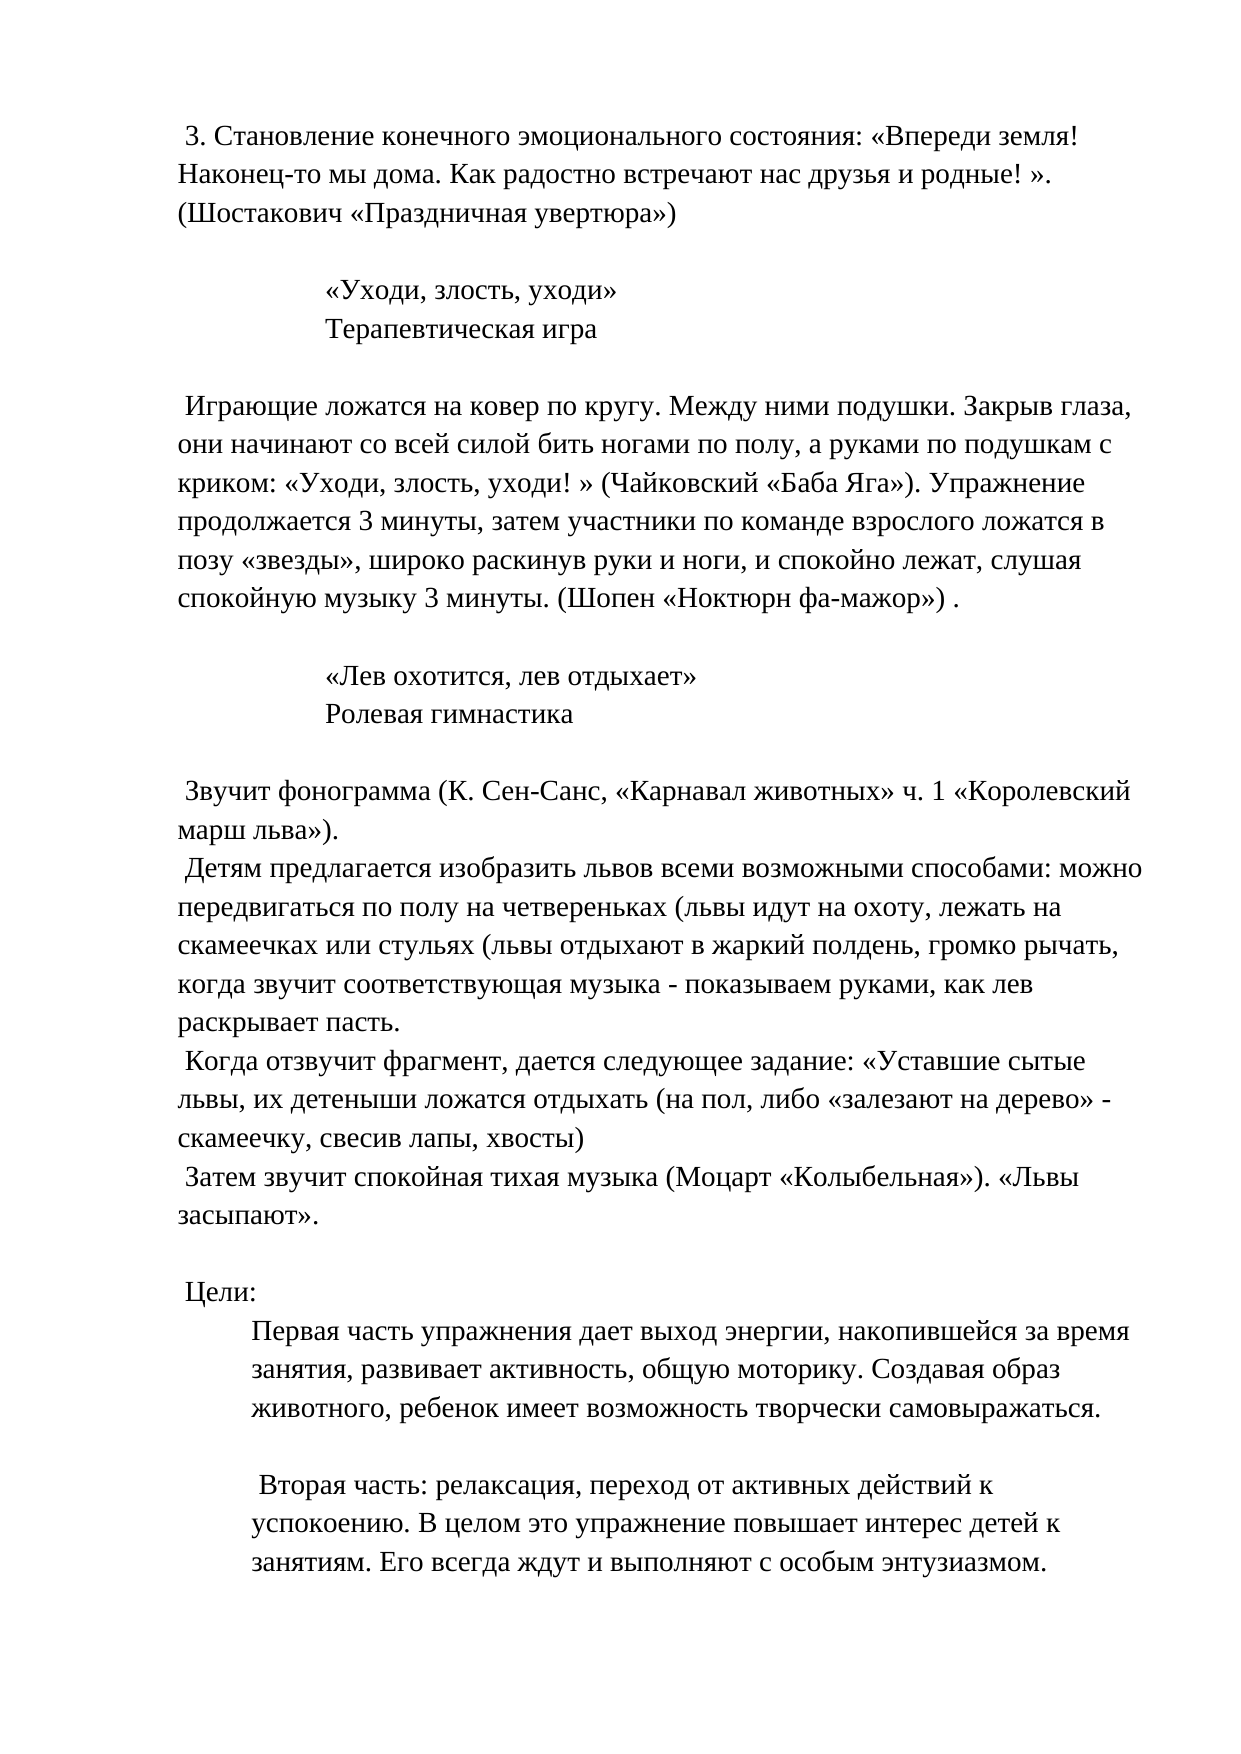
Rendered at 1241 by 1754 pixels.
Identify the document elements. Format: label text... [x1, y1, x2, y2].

text Когда отзвучит фрагмент, дается следующее задание: «Уставшие сытые львы, их детеныши ложатся отдыхать (на пол, либо «залезают на дерево» - скамеечку, свесив лапы, хвосты) [177, 1043, 1152, 1154]
text 3. Становление конечного эмоционального состояния: «Впереди земля! Наконец-то мы дома. Как радостно встречают нас друзья и родные! ». (Шостакович «Праздничная увертюра») [177, 118, 1152, 229]
text Детям предлагается изобразить львов всеми возможными способами: можно передвигаться по полу на четвереньках (львы идут на охоту, лежать на скамеечках или стульях (львы отдыхают в жаркий полдень, громко рычать, когда звучит соответствующая музыка - показываем руками, как лев раскрывает пасть. [177, 850, 1152, 1038]
text Ролевая гимнастика [177, 696, 1152, 730]
text Первая часть упражнения дает выход энергии, накопившейся за время занятия, развивает активность, общую моторику. Создавая образ животного, ребенок имеет возможность творчески самовыражаться. [177, 1313, 1152, 1423]
text Терапевтическая игра [177, 311, 1152, 344]
text Играющие ложатся на ковер по кругу. Между ними подушки. Закрыв глаза, они начинают со всей силой бить ногами по полу, а руками по подушкам с криком: «Уходи, злость, уходи! » (Чайковский «Баба Яга»). Упражнение продолжается 3 минуты, затем участники по команде взрослого ложатся в позу «звезды», широко раскинув руки и ноги, и спокойно лежат, слушая спокойную музыку 3 минуты. (Шопен «Ноктюрн фа-мажор») . [177, 388, 1152, 614]
text Звучит фонограмма (К. Сен-Санс, «Карнавал животных» ч. 1 «Королевский марш льва»). [177, 773, 1152, 845]
text «Лев охотится, лев отдыхает» [177, 658, 1152, 691]
text «Уходи, злость, уходи» [177, 272, 1152, 306]
text Цели: [177, 1274, 1152, 1308]
text Вторая часть: релаксация, переход от активных действий к успокоению. В целом это упражнение повышает интерес детей к занятиям. Его всегда ждут и выполняют с особым энтузиазмом. [177, 1467, 1152, 1578]
text Затем звучит спокойная тихая музыка (Моцарт «Колыбельная»). «Львы засыпают». [177, 1159, 1152, 1231]
